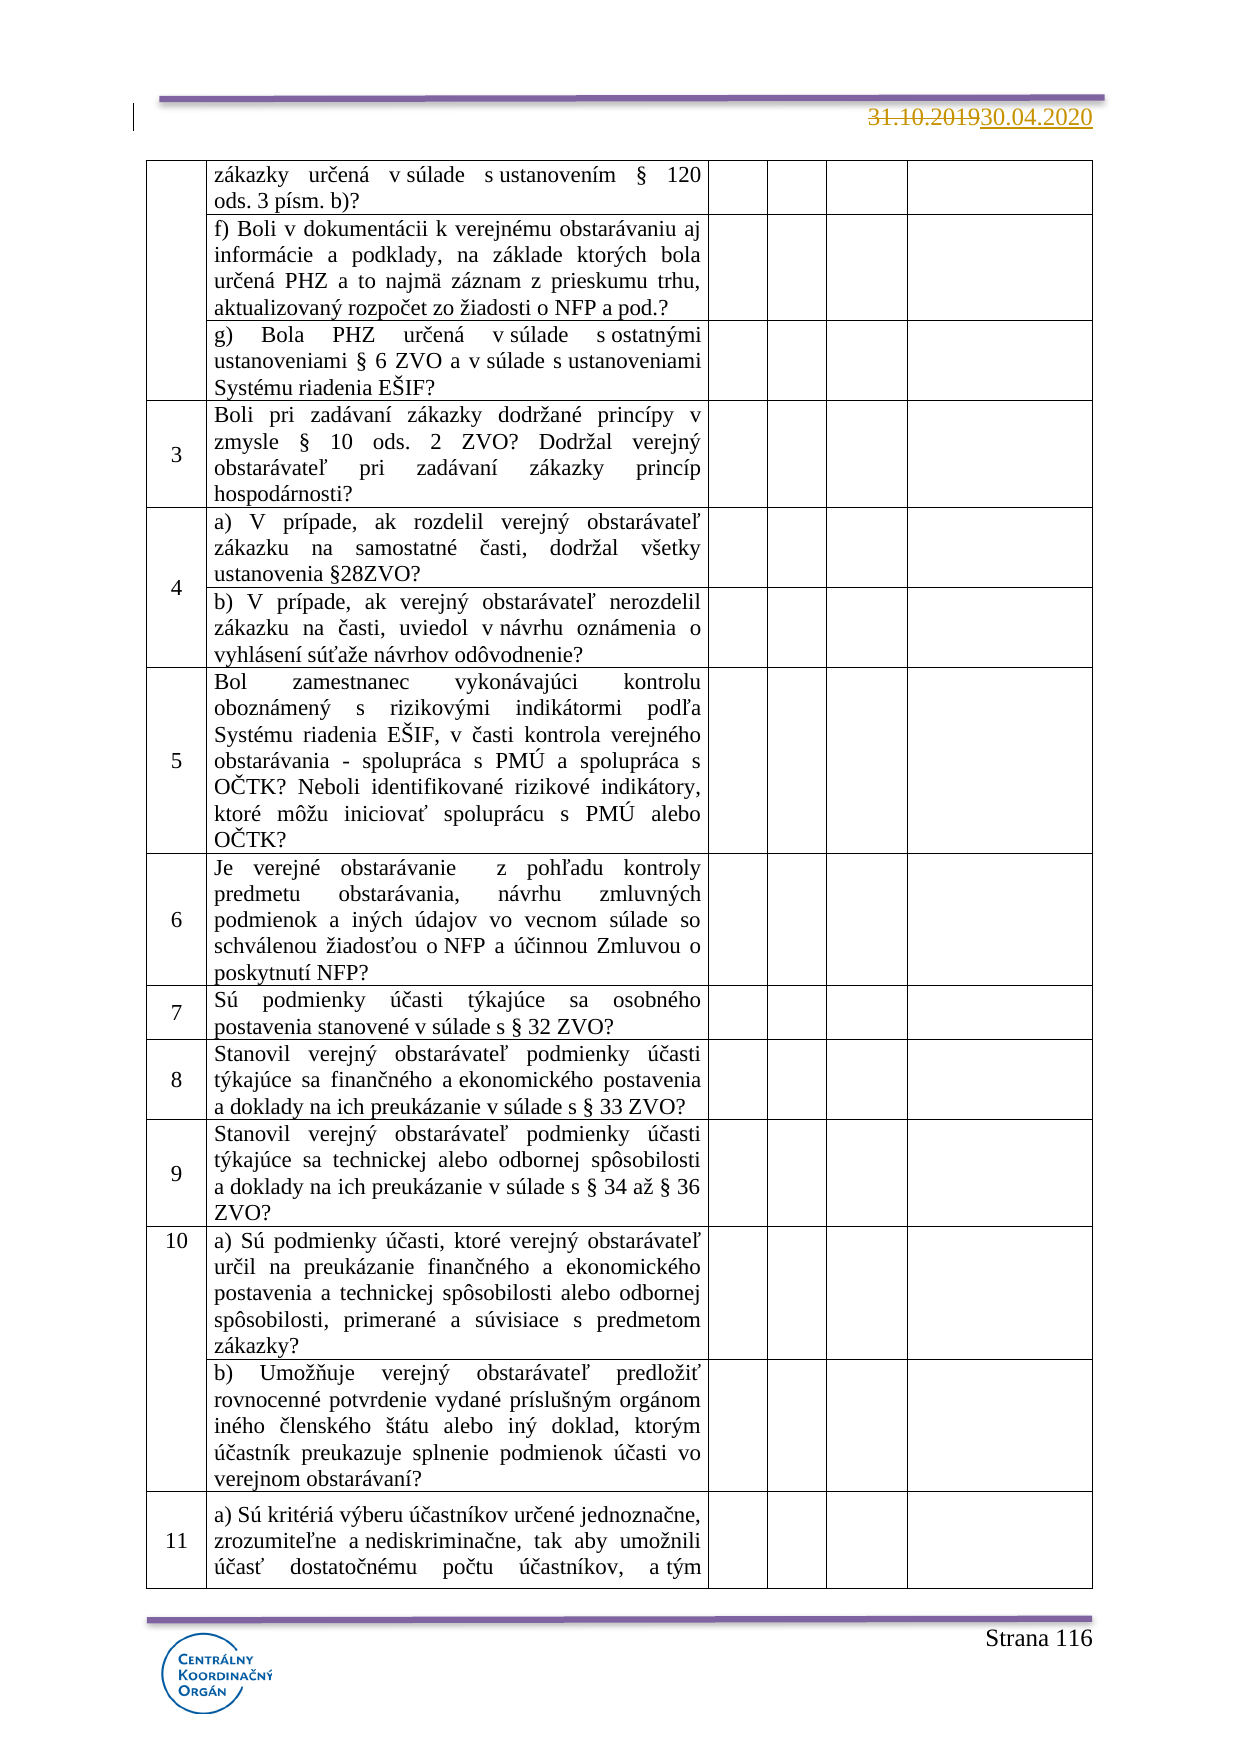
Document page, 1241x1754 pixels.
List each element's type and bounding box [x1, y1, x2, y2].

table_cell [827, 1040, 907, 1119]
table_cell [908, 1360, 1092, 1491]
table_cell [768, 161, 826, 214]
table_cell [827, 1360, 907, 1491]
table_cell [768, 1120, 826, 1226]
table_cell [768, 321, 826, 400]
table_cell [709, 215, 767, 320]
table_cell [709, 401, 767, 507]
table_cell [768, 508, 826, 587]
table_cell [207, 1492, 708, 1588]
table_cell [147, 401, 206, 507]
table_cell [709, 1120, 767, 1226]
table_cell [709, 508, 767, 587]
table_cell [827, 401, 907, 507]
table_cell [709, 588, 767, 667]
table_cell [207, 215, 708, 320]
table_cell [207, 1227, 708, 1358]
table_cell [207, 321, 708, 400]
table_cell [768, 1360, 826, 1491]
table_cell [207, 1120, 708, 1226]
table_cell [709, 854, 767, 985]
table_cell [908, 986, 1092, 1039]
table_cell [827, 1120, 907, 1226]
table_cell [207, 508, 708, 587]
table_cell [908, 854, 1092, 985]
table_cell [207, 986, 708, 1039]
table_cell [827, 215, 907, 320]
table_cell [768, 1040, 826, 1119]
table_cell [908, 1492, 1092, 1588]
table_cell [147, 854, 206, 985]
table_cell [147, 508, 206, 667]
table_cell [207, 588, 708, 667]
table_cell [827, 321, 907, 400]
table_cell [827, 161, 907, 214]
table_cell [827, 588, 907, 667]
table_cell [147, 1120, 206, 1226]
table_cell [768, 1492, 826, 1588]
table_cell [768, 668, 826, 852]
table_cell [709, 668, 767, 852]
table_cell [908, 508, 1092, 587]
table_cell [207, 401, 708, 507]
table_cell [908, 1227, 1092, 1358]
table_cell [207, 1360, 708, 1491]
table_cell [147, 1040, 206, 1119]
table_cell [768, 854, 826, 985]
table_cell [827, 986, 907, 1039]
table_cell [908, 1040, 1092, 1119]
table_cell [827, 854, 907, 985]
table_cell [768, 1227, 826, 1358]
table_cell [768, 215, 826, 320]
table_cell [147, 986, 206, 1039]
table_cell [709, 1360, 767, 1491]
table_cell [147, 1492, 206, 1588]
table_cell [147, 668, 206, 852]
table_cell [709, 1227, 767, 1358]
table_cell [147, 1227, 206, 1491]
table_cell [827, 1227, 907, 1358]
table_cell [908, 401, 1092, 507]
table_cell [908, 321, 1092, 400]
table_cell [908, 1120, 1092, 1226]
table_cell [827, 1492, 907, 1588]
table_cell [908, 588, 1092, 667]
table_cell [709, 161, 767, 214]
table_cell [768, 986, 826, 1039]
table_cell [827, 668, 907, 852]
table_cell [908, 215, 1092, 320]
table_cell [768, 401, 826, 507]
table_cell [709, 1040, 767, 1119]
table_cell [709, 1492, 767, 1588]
picture [159, 1631, 272, 1713]
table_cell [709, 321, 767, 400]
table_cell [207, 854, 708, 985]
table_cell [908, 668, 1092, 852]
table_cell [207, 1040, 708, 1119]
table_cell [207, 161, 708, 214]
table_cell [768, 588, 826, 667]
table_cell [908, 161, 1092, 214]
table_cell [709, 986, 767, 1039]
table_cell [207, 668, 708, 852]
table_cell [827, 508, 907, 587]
